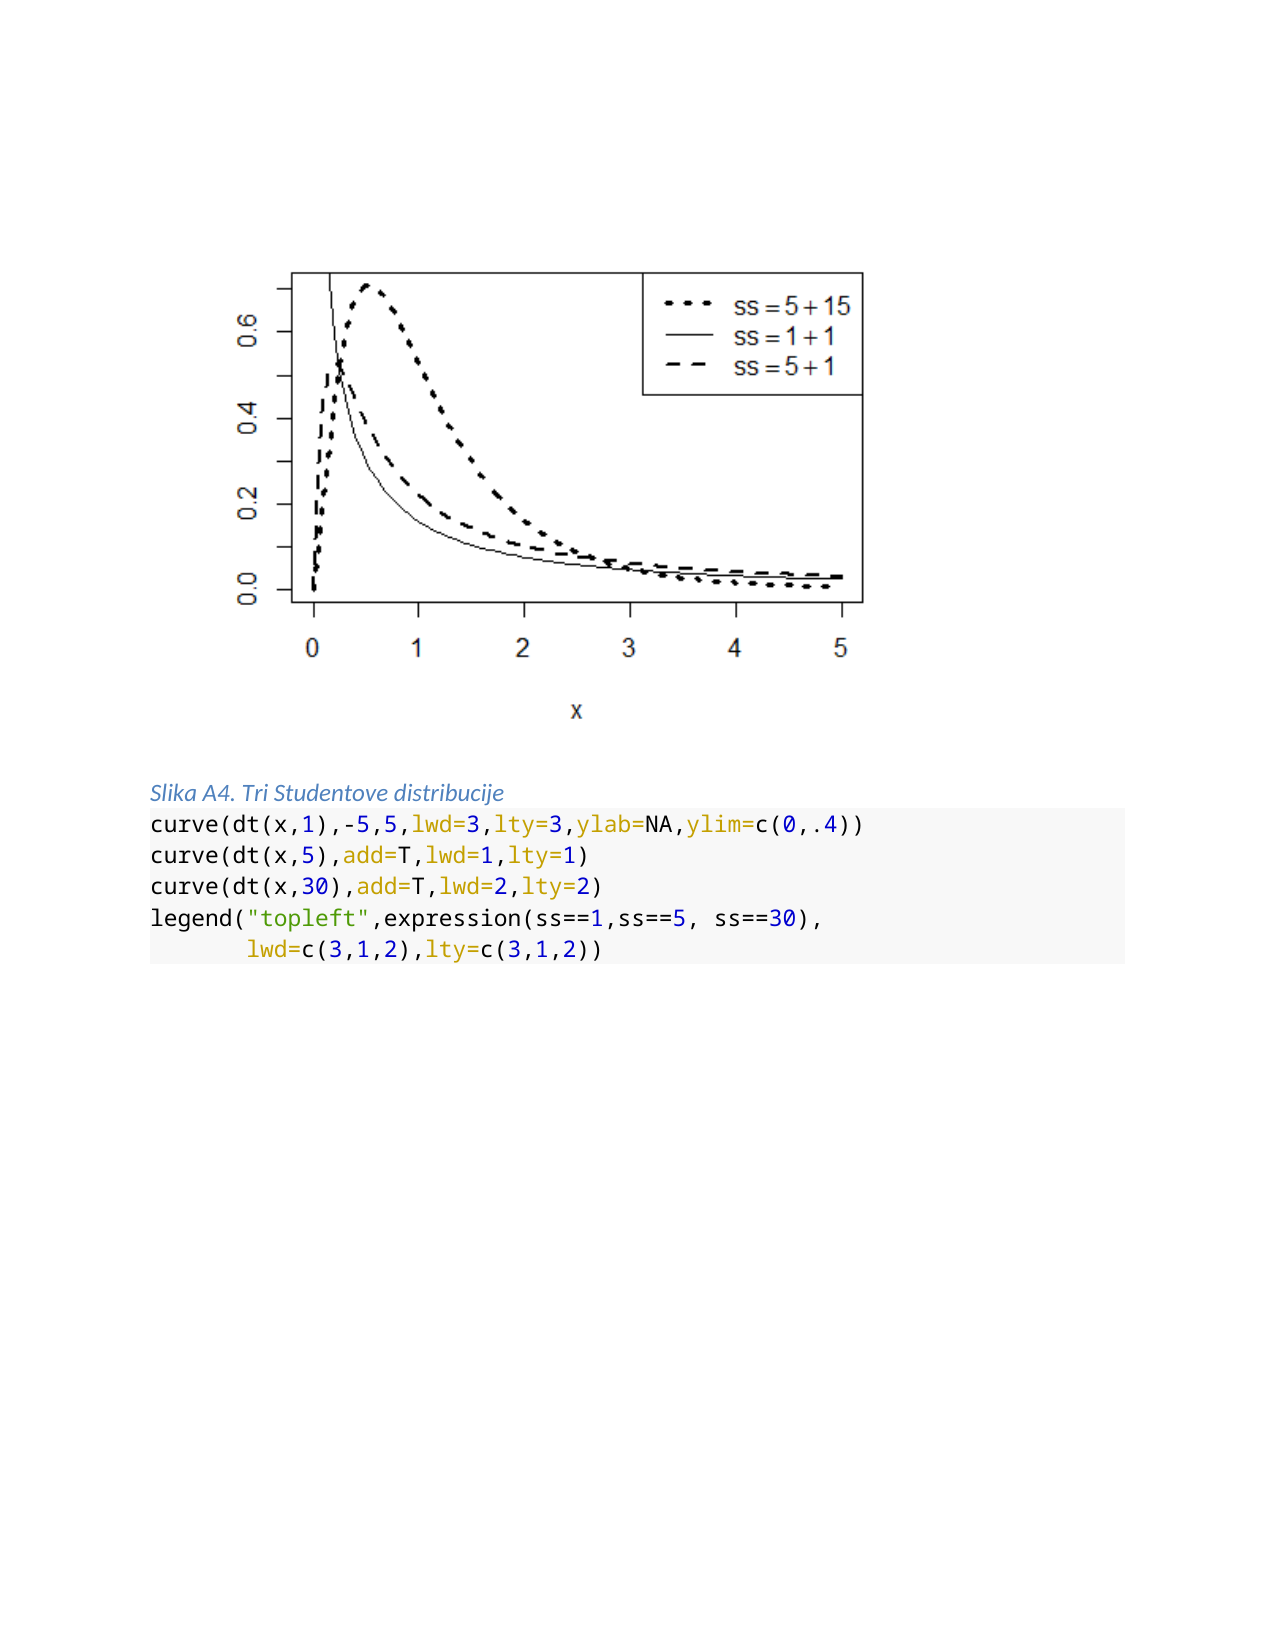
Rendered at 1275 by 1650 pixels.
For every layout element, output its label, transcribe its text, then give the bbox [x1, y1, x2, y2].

subtitle Slika A4. Tri Studentove distribucije [150, 777, 1125, 808]
text curve(dt(x,1),-5,5,lwd=3,lty=3,ylab=NA,ylim=c(0,.4)) curve(dt(x,5),add=T,lwd=1,lty=1) curve(dt(x,30),add=T,lwd=2,lty=2) legend("topleft",expression(ss==1,ss==5, ss==30), lwd=c(3,1,2),lty=c(3,1,2)) [590, 808, 1125, 964]
picture [168, 150, 927, 757]
